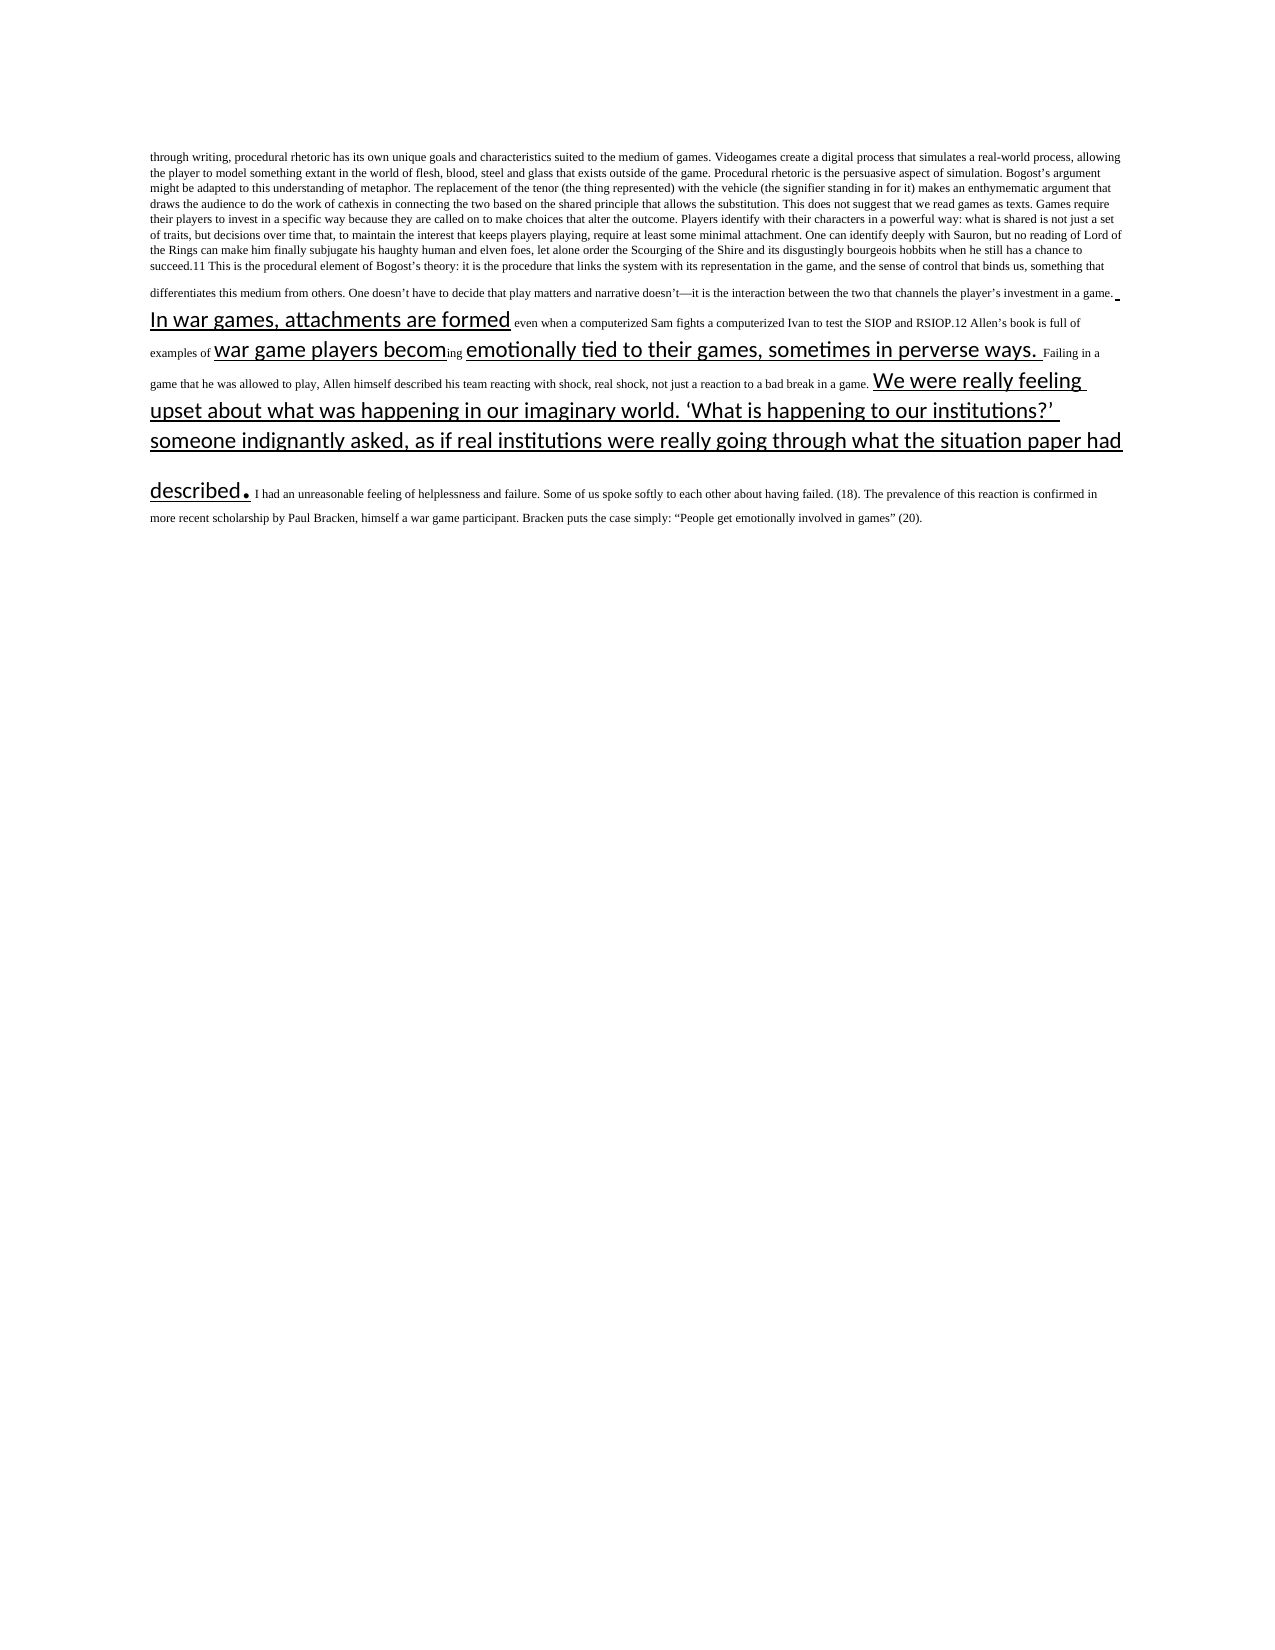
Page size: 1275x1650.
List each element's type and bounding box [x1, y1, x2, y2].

text [150, 150, 1125, 525]
